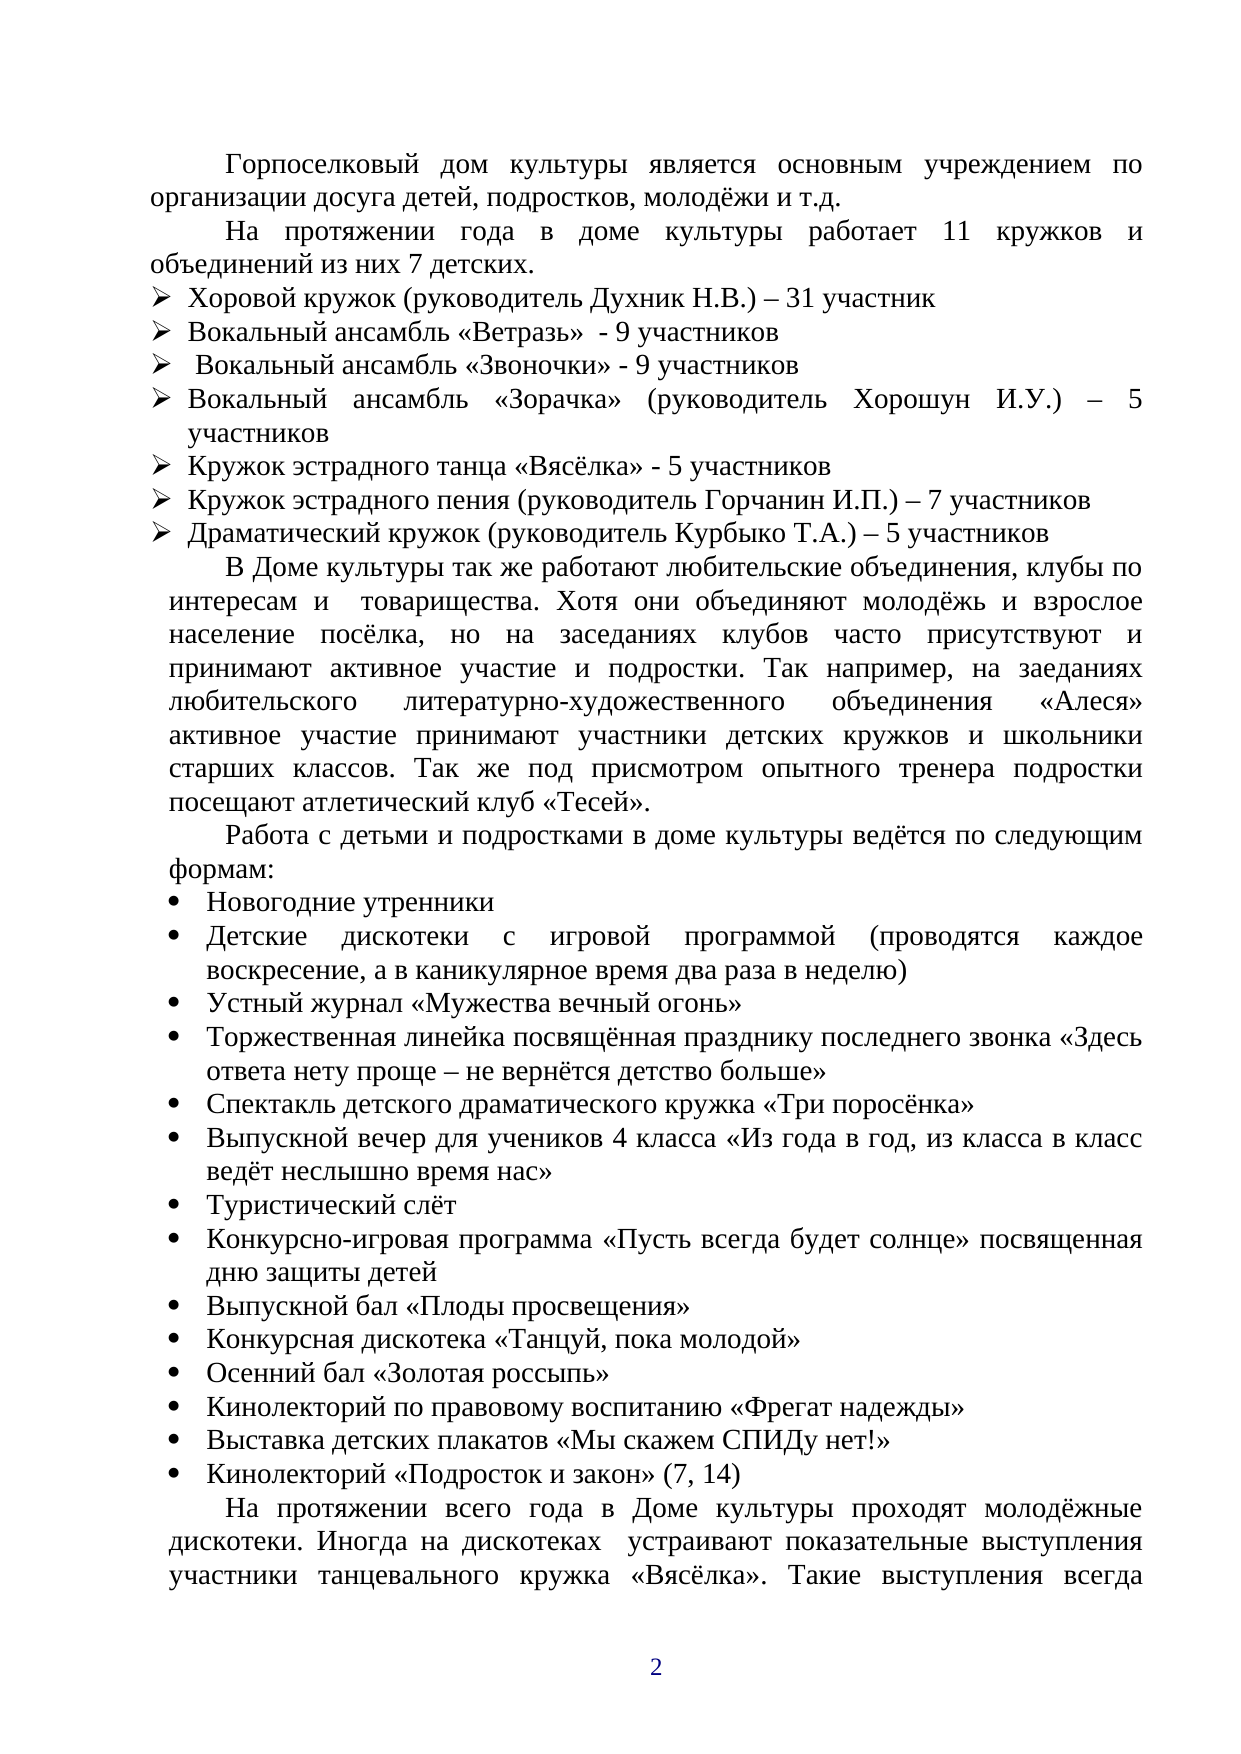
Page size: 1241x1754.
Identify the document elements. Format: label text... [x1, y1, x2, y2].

list Туристический слёт [169, 1187, 1144, 1221]
list Кружок эстрадного пения (руководитель Горчанин И.П.) – 7 участников [150, 482, 1144, 516]
list Торжественная линейка посвящённая празднику последнего звонка «Здесь ответа нету проще – не вернётся детство больше» [169, 1019, 1144, 1086]
list Вокальный ансамбль «Зорачка» (руководитель Хорошун И.У.) – 5 участников [150, 381, 1144, 448]
list Выпускной бал «Плоды просвещения» [169, 1288, 1144, 1322]
list Кинолекторий «Подросток и закон» (7, 14) [169, 1456, 1144, 1490]
list Драматический кружок (руководитель Курбыко Т.А.) – 5 участников [150, 516, 1144, 549]
text На протяжении года в доме культуры работает 11 кружков и объединений из них 7 детских. [150, 213, 1144, 280]
list Вокальный ансамбль «Ветразь» - 9 участников [150, 314, 1144, 347]
list Детские дискотеки с игровой программой (проводятся каждое воскресение, а в каникулярное время два раза в неделю) [169, 918, 1144, 985]
list Новогодние утренники [169, 884, 1144, 918]
list Конкурсно-игровая программа «Пусть всегда будет солнце» посвященная дню защиты детей [169, 1221, 1144, 1288]
list Спектакль детского драматического кружка «Три поросёнка» [169, 1086, 1144, 1120]
text Горпоселковый дом культуры является основным учреждением по организации досуга детей, подростков, молодёжи и т.д. [150, 146, 1144, 213]
list Вокальный ансамбль «Звоночки» - 9 участников [150, 347, 1144, 381]
list Конкурсная дискотека «Танцуй, пока молодой» [169, 1322, 1144, 1355]
list Хоровой кружок (руководитель Духник Н.В.) – 31 участник [150, 280, 1144, 314]
list Кинолекторий по правовому воспитанию «Фрегат надежды» [169, 1389, 1144, 1422]
text В Доме культуры так же работают любительские объединения, клубы по интересам и товарищества. Хотя они объединяют молодёжь и взрослое население посёлка, но на заседаниях клубов часто присутствуют и принимают активное участие и подростки. Так например, на заеданиях любительского литературно-художественного объединения «Алеся» активное участие принимают участники детских кружков и школьники старших классов. Так же под присмотром опытного тренера подростки посещают атлетический клуб «Тесей». [169, 549, 1144, 817]
list Кружок эстрадного танца «Вясёлка» - 5 участников [150, 448, 1144, 482]
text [169, 1490, 1144, 1590]
list Выставка детских плакатов «Мы скажем СПИДу нет!» [169, 1422, 1144, 1456]
list Устный журнал «Мужества вечный огонь» [169, 985, 1144, 1019]
list Осенний бал «Золотая россыпь» [169, 1355, 1144, 1389]
list Выпускной вечер для учеников 4 класса «Из года в год, из класса в класс ведёт неслышно время нас» [169, 1120, 1144, 1187]
text Работа с детьми и подростками в доме культуры ведётся по следующим формам: [169, 817, 1144, 884]
